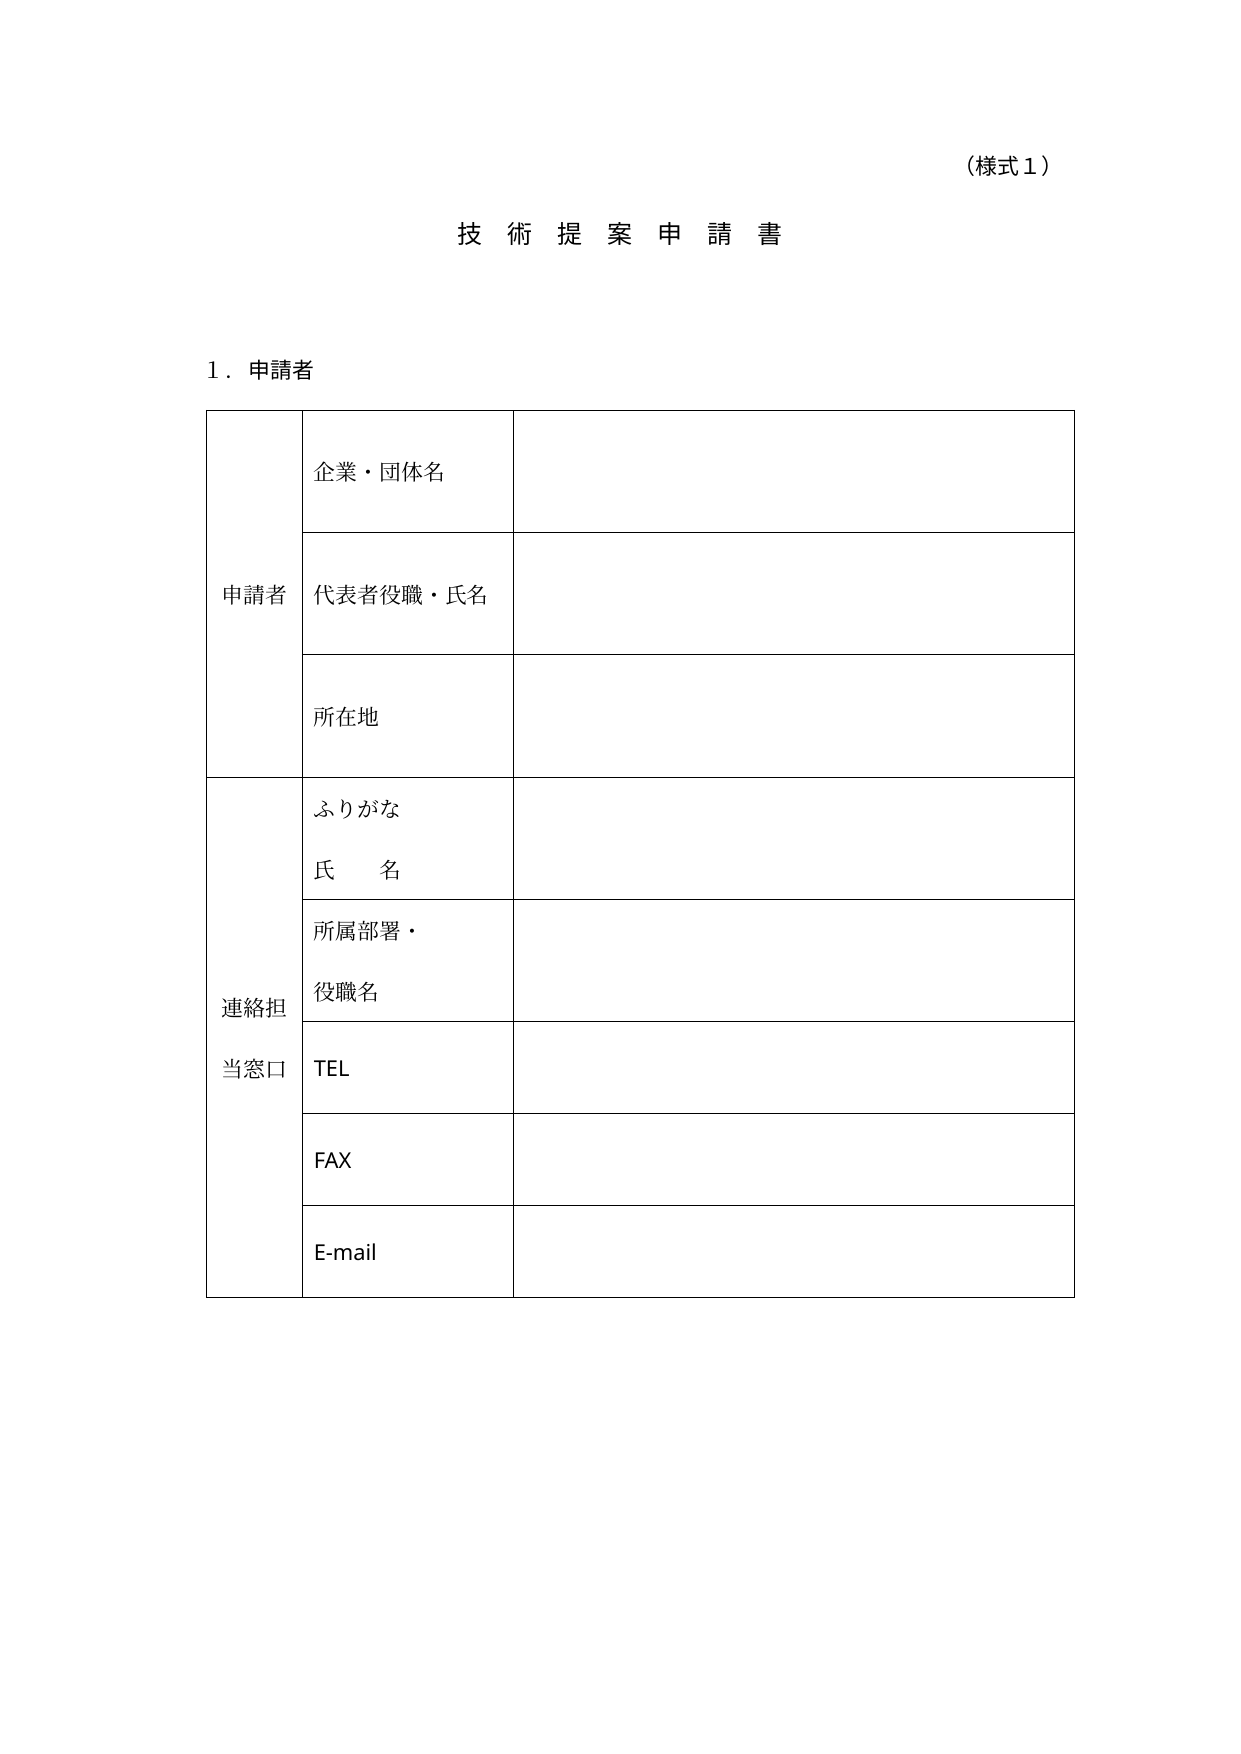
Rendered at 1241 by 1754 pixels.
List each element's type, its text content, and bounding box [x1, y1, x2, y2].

table_cell 所属部署・ 役職名 [303, 900, 513, 1021]
table_cell [514, 1022, 1074, 1113]
table_cell [514, 900, 1074, 1021]
text １．申請者 [177, 353, 1063, 384]
table_cell E-mail [303, 1206, 513, 1297]
table_header 企業・団体名 [303, 411, 513, 532]
table_header [514, 411, 1074, 532]
table_cell 連絡担当窓口 [207, 778, 302, 1297]
text 技 術 提 案 申 請 書 [177, 214, 1063, 251]
table_cell [514, 1206, 1074, 1297]
table_cell [514, 1114, 1074, 1205]
table_cell ふりがな 氏 名 [303, 778, 513, 899]
text （様式１） [177, 149, 1063, 180]
table_cell [514, 778, 1074, 899]
table_cell 所在地 [303, 655, 513, 777]
table_header 申請者 [207, 411, 302, 777]
table_cell [514, 655, 1074, 777]
table_cell 代表者役職・氏名 [303, 533, 513, 654]
table_cell FAX [303, 1114, 513, 1205]
table_cell [514, 533, 1074, 654]
table_cell TEL [303, 1022, 513, 1113]
